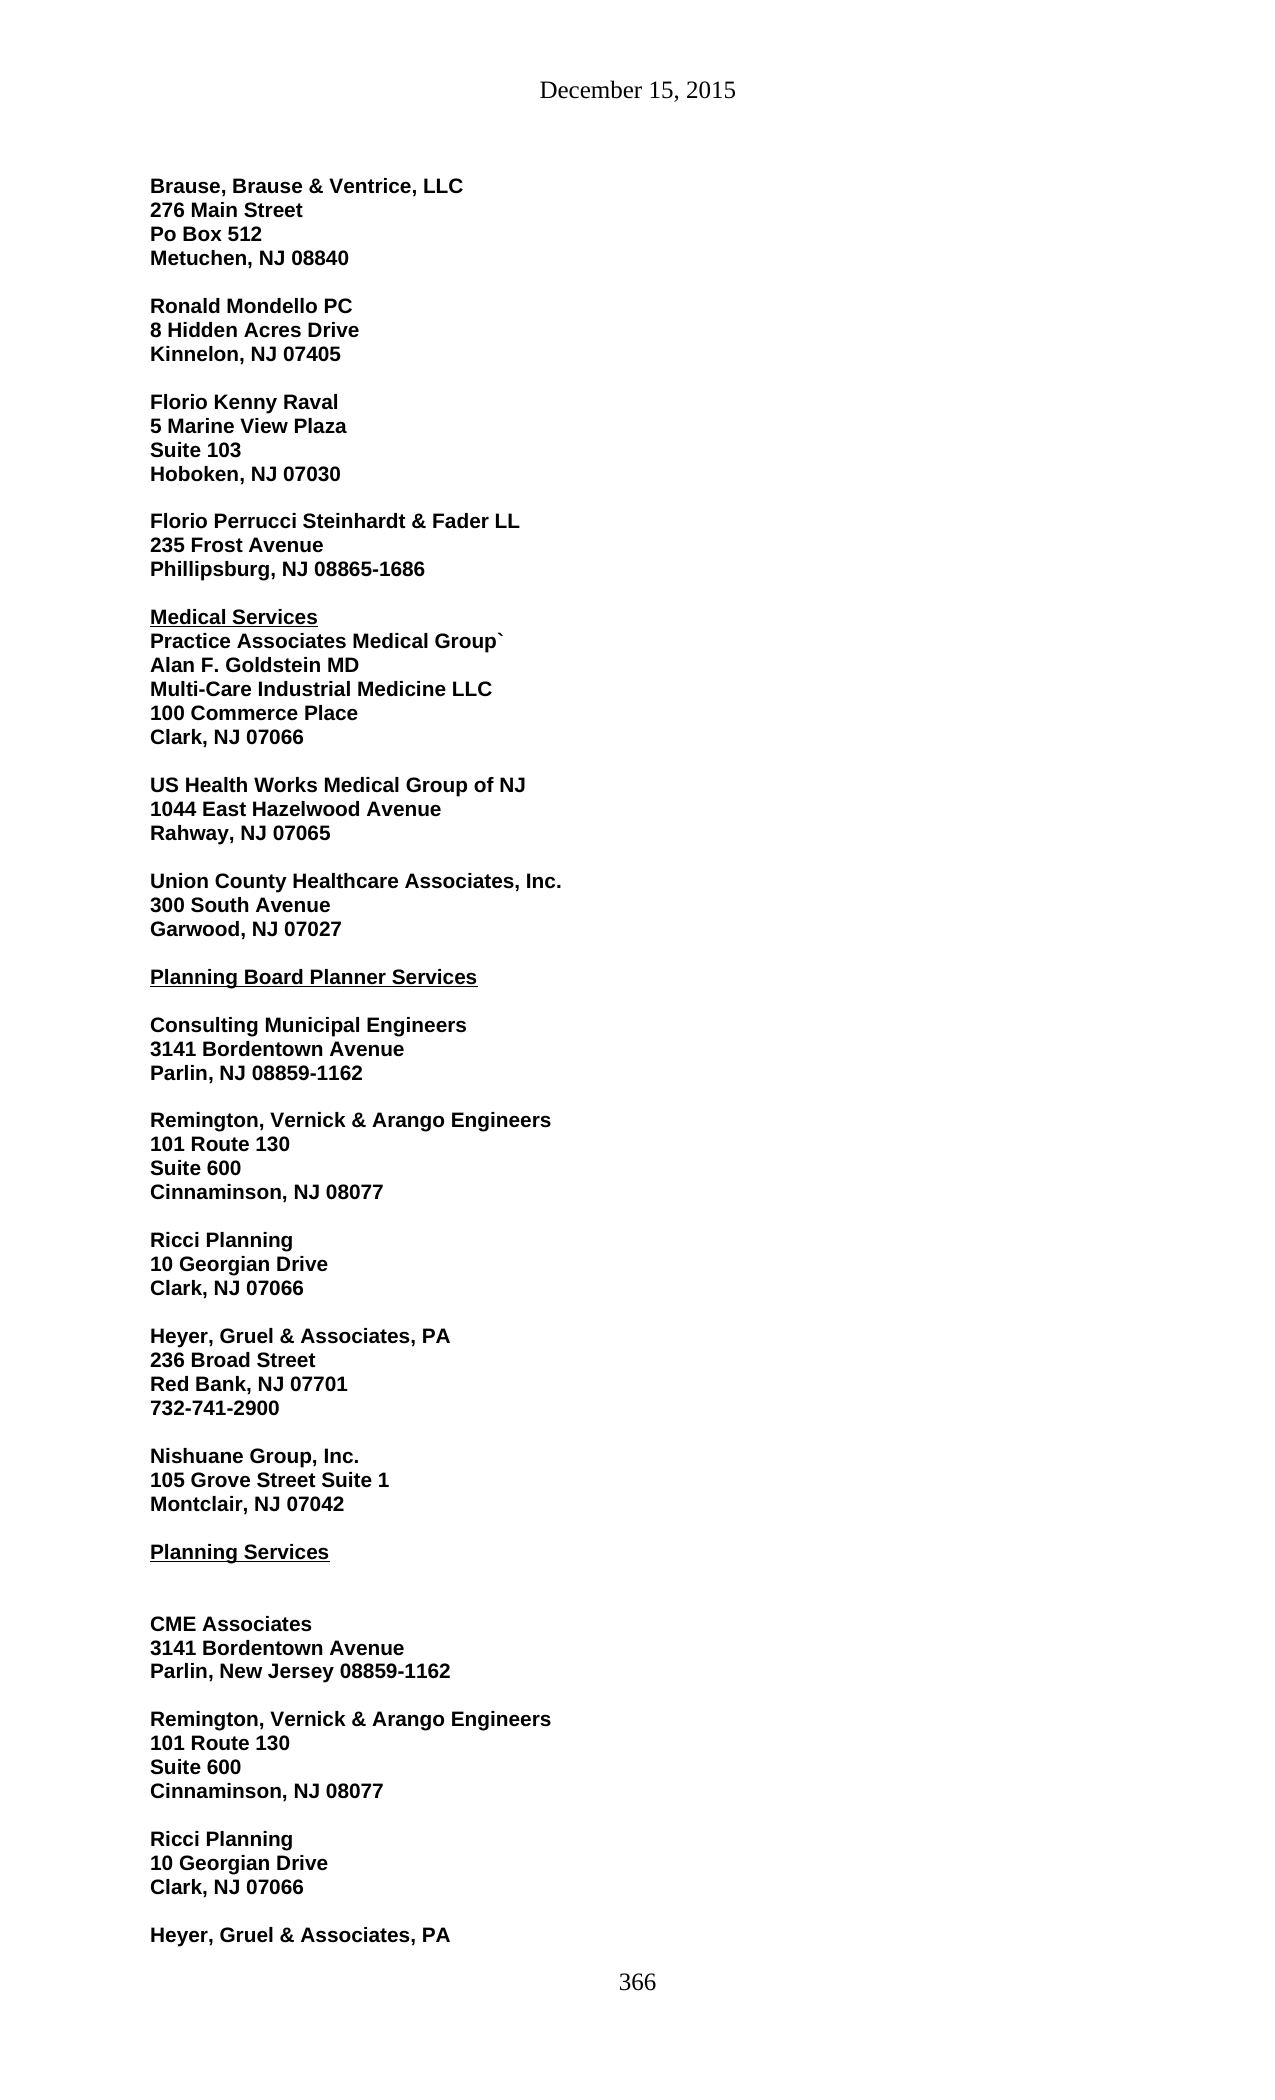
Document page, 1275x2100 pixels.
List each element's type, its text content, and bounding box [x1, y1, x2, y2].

text 8 Hidden Acres Drive [150, 318, 1125, 342]
text Kinnelon, NJ 07405 [150, 342, 1125, 366]
text Hoboken, NJ 07030 [150, 461, 1125, 485]
text Montclair, NJ 07042 [150, 1492, 1125, 1516]
text Consulting Municipal Engineers [150, 1012, 1125, 1036]
text Ricci Planning [150, 1228, 1125, 1252]
text Remington, Vernick & Arango Engineers [150, 1707, 1125, 1731]
text 101 Route 130 [150, 1731, 1125, 1755]
text 105 Grove Street Suite 1 [150, 1468, 1125, 1492]
text Florio Kenny Raval [150, 389, 1125, 413]
text 10 Georgian Drive [150, 1851, 1125, 1875]
text Clark, NJ 07066 [150, 1875, 1125, 1899]
text Rahway, NJ 07065 [150, 821, 1125, 845]
text Planning Board Planner Services [150, 964, 1125, 988]
text Nishuane Group, Inc. [150, 1444, 1125, 1468]
text Phillipsburg, NJ 08865-1686 [150, 557, 1125, 581]
text Florio Perrucci Steinhardt & Fader LL [150, 509, 1125, 533]
text Cinnaminson, NJ 08077 [150, 1779, 1125, 1803]
text Suite 103 [150, 437, 1125, 461]
text 3141 Bordentown Avenue [150, 1036, 1125, 1060]
text 5 Marine View Plaza [150, 413, 1125, 437]
text 10 Georgian Drive [150, 1252, 1125, 1276]
text Cinnaminson, NJ 08077 [150, 1180, 1125, 1204]
text 276 Main Street [150, 198, 1125, 222]
text Metuchen, NJ 08840 [150, 246, 1125, 270]
text Heyer, Gruel & Associates, PA [150, 1923, 1125, 1947]
text Garwood, NJ 07027 [150, 917, 1125, 941]
text 1044 East Hazelwood Avenue [150, 797, 1125, 821]
text 101 Route 130 [150, 1132, 1125, 1156]
text Heyer, Gruel & Associates, PA [150, 1324, 1125, 1348]
text 235 Frost Avenue [150, 533, 1125, 557]
text Multi-Care Industrial Medicine LLC [150, 677, 1125, 701]
text Clark, NJ 07066 [150, 1276, 1125, 1300]
text Planning Services [150, 1539, 1125, 1563]
text Remington, Vernick & Arango Engineers [150, 1108, 1125, 1132]
text 236 Broad Street [150, 1348, 1125, 1372]
text Ronald Mondello PC [150, 294, 1125, 318]
text Suite 600 [150, 1156, 1125, 1180]
text Red Bank, NJ 07701 [150, 1372, 1125, 1396]
text 300 South Avenue [150, 893, 1125, 917]
text Practice Associates Medical Group` [150, 629, 1125, 653]
text Po Box 512 [150, 222, 1125, 246]
text Suite 600 [150, 1755, 1125, 1779]
text Ricci Planning [150, 1827, 1125, 1851]
text 3141 Bordentown Avenue [150, 1635, 1125, 1659]
text Medical Services [150, 605, 1125, 629]
text Parlin, NJ 08859-1162 [150, 1060, 1125, 1084]
text 732-741-2900 [150, 1396, 1125, 1420]
text 100 Commerce Place [150, 701, 1125, 725]
text CME Associates [150, 1611, 1125, 1635]
text Parlin, New Jersey 08859-1162 [150, 1659, 1125, 1683]
text US Health Works Medical Group of NJ [150, 773, 1125, 797]
text Clark, NJ 07066 [150, 725, 1125, 749]
text Alan F. Goldstein MD [150, 653, 1125, 677]
text Union County Healthcare Associates, Inc. [150, 869, 1125, 893]
text Brause, Brause & Ventrice, LLC [150, 174, 1125, 198]
